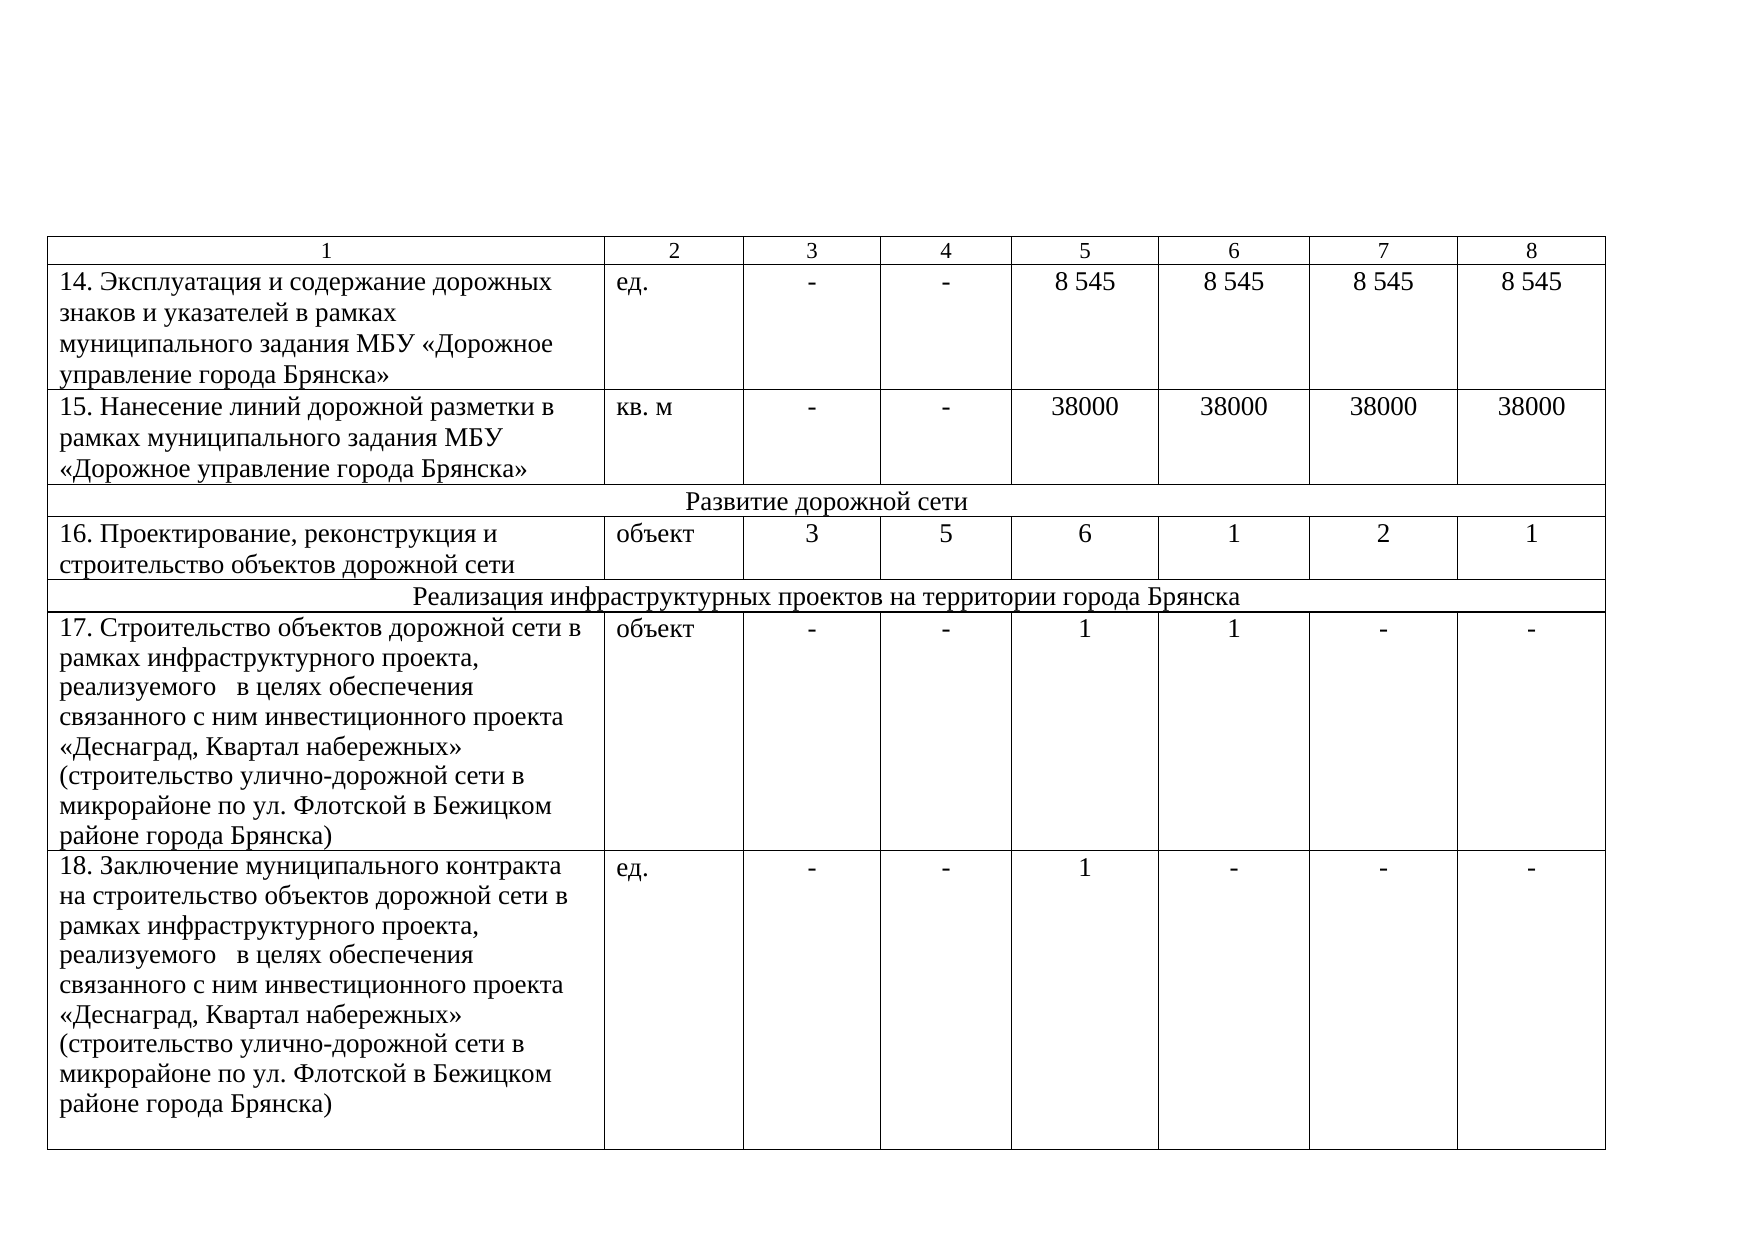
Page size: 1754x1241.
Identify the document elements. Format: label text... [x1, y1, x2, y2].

table_cell 1 [1159, 613, 1309, 850]
table_cell ед. [605, 851, 743, 1149]
table_cell 1 [1012, 613, 1158, 850]
table_cell 4 [881, 237, 1011, 264]
table_cell кв. м [605, 390, 743, 484]
table_cell 6 [1159, 237, 1309, 264]
table_cell - [1310, 851, 1457, 1149]
table_cell 17. Строительство объектов дорожной сети в рамках инфраструктурного проекта, реализуемого в целях обеспечения связанного с ним инвестиционного проекта «Деснаград, Квартал набережных» (строительство улично-дорожной сети в микрорайоне по ул. Флотской в Бежицком районе города Брянска) [48, 613, 604, 850]
table_cell ед. [605, 265, 743, 389]
table_cell 8 [1458, 237, 1605, 264]
table_cell - [744, 851, 880, 1149]
table_cell - [744, 390, 880, 484]
table_cell 2 [605, 237, 743, 264]
table_cell 7 [1310, 237, 1457, 264]
table_cell - [744, 613, 880, 850]
table_cell 15. Нанесение линий дорожной разметки в рамках муниципального задания МБУ «Дорожное управление города Брянска» [48, 390, 604, 484]
table_cell - [881, 390, 1011, 484]
table_cell - [744, 265, 880, 389]
table_cell 1 [1159, 517, 1309, 579]
table_cell - [881, 265, 1011, 389]
table_cell - [881, 851, 1011, 1149]
table_cell Развитие дорожной сети [48, 485, 1605, 516]
table_cell 14. Эксплуатация и содержание дорожных знаков и указателей в рамках муниципального задания МБУ «Дорожное управление города Брянска» [48, 265, 604, 389]
table_cell - [1458, 613, 1605, 850]
table_cell 1 [48, 237, 604, 264]
table_cell 16. Проектирование, реконструкция и строительство объектов дорожной сети [48, 517, 604, 579]
table_cell 3 [744, 237, 880, 264]
table_cell 38000 [1310, 390, 1457, 484]
table_cell 8 545 [1159, 265, 1309, 389]
table_cell Реализация инфраструктурных проектов на территории города Брянска [48, 580, 1605, 611]
table_cell 3 [744, 517, 880, 579]
table_cell 1 [1458, 517, 1605, 579]
table_cell объект [605, 517, 743, 579]
table_cell - [1458, 851, 1605, 1149]
table_cell 1 [1012, 851, 1158, 1149]
table_cell 8 545 [1012, 265, 1158, 389]
table_cell 6 [1012, 517, 1158, 579]
table_cell - [1159, 851, 1309, 1149]
table_cell объект [605, 613, 743, 850]
table_cell - [881, 613, 1011, 850]
table_cell - [1310, 613, 1457, 850]
table_cell 8 545 [1458, 265, 1605, 389]
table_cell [48, 851, 604, 1149]
table_cell 5 [881, 517, 1011, 579]
table_cell 2 [1310, 517, 1457, 579]
table_cell 38000 [1012, 390, 1158, 484]
table_cell 38000 [1159, 390, 1309, 484]
table_cell 38000 [1458, 390, 1605, 484]
table_cell 8 545 [1310, 265, 1457, 389]
table_cell 5 [1012, 237, 1158, 264]
